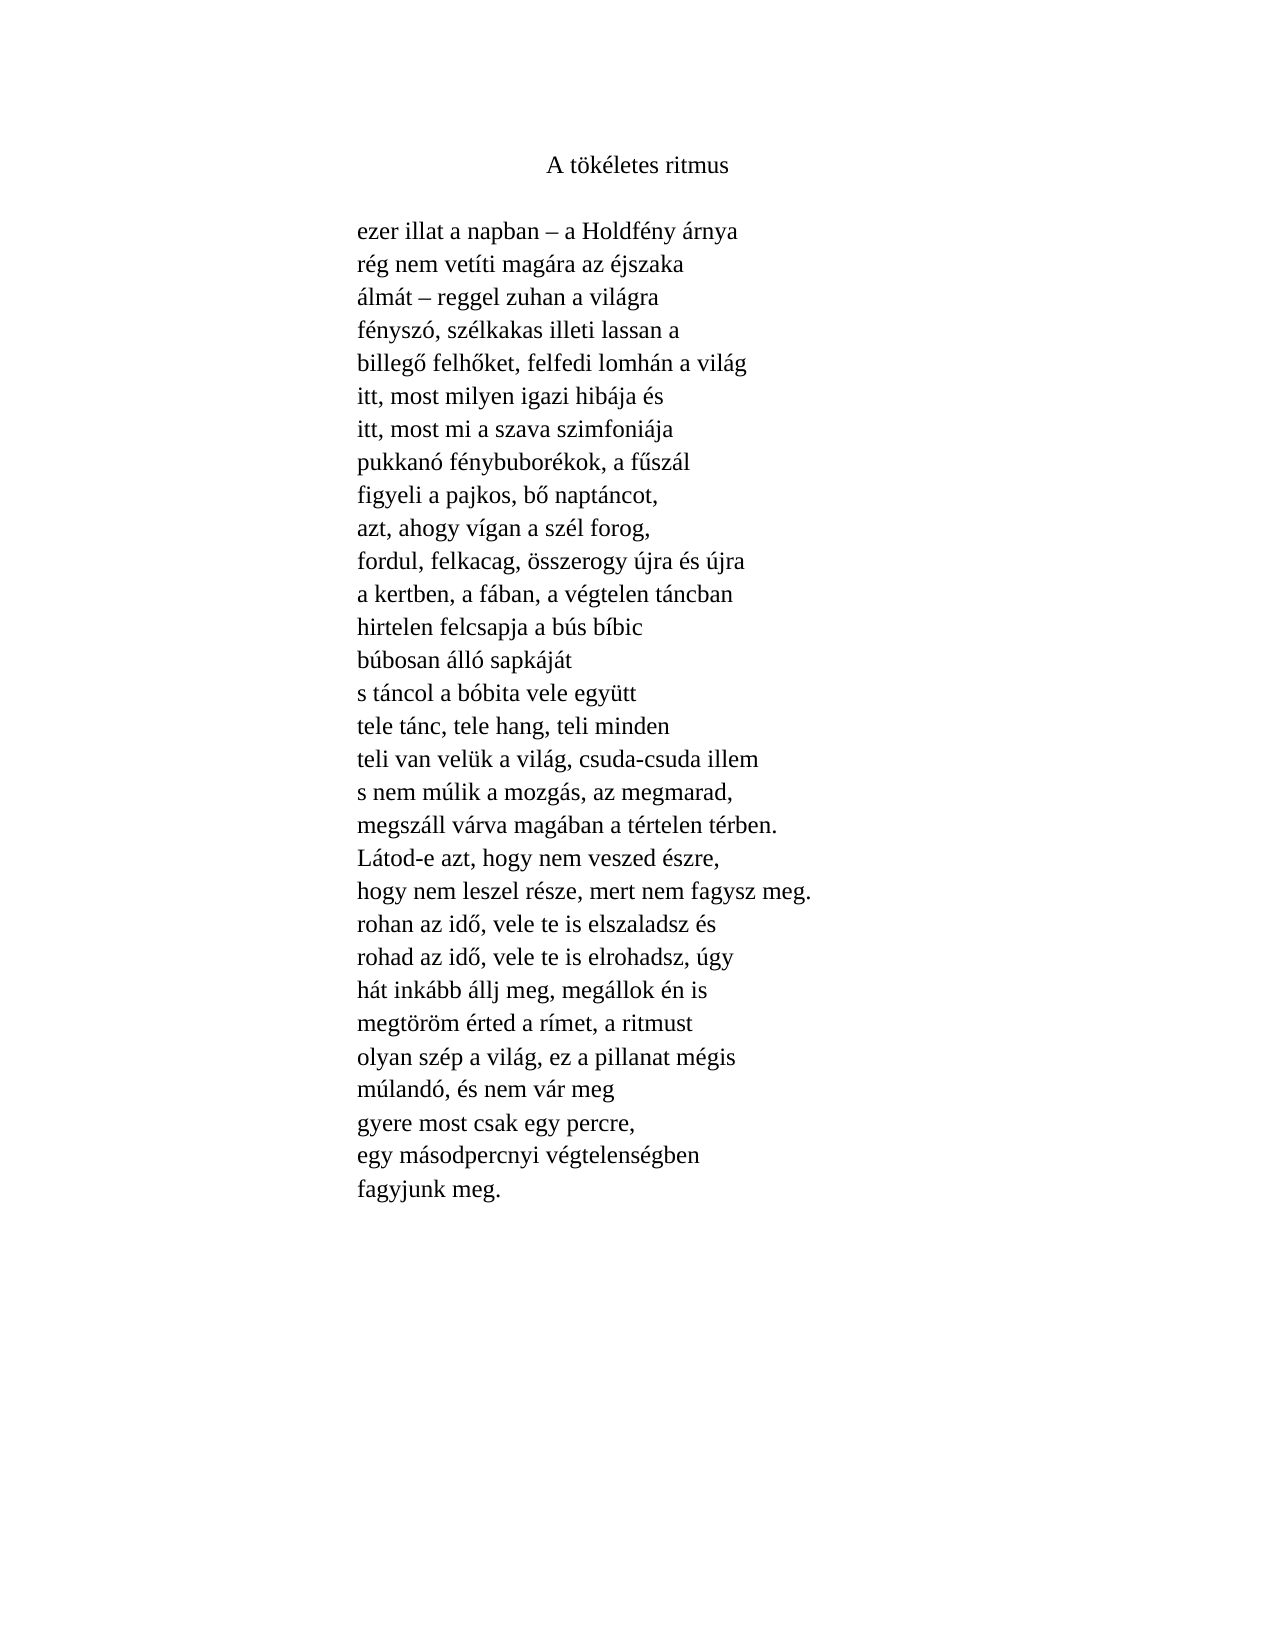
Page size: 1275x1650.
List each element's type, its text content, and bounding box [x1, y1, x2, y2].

text s táncol a bóbita vele együtt [357, 678, 1125, 707]
text fényszó, szélkakas illeti lassan a [357, 315, 1125, 344]
text teli van velük a világ, csuda-csuda illem [357, 744, 1125, 773]
text A tökéletes ritmus [150, 150, 1125, 179]
text múlandó, és nem vár meg [357, 1074, 1125, 1103]
text ezer illat a napban – a Holdfény árnya [357, 216, 1125, 245]
text hogy nem leszel része, mert nem fagysz meg. [357, 876, 1125, 905]
text fordul, felkacag, összerogy újra és újra [357, 546, 1125, 575]
text gyere most csak egy percre, [357, 1108, 1125, 1136]
text billegő felhőket, felfedi lomhán a világ [357, 348, 1125, 377]
text Látod-e azt, hogy nem veszed észre, [357, 843, 1125, 872]
text rohan az idő, vele te is elszaladsz és [357, 909, 1125, 938]
text s nem múlik a mozgás, az megmarad, [357, 777, 1125, 806]
text itt, most milyen igazi hibája és [357, 381, 1125, 410]
text hát inkább állj meg, megállok én is [357, 976, 1125, 1004]
text tele tánc, tele hang, teli minden [357, 711, 1125, 740]
text rég nem vetíti magára az éjszaka [357, 249, 1125, 278]
text a kertben, a fában, a végtelen táncban [357, 579, 1125, 608]
text hirtelen felcsapja a bús bíbic [357, 612, 1125, 641]
text fagyjunk meg. [357, 1174, 1125, 1202]
text megtöröm érted a rímet, a ritmust [357, 1008, 1125, 1037]
text itt, most mi a szava szimfoniája [357, 414, 1125, 443]
text olyan szép a világ, ez a pillanat mégis [357, 1042, 1125, 1070]
text rohad az idő, vele te is elrohadsz, úgy [357, 942, 1125, 971]
text egy másodpercnyi végtelenségben [357, 1141, 1125, 1169]
text álmát – reggel zuhan a világra [357, 282, 1125, 311]
text pukkanó fénybuborékok, a fűszál [357, 447, 1125, 476]
text azt, ahogy vígan a szél forog, [357, 513, 1125, 542]
text megszáll várva magában a tértelen térben. [357, 810, 1125, 839]
text figyeli a pajkos, bő naptáncot, [357, 480, 1125, 509]
text búbosan álló sapkáját [357, 645, 1125, 674]
